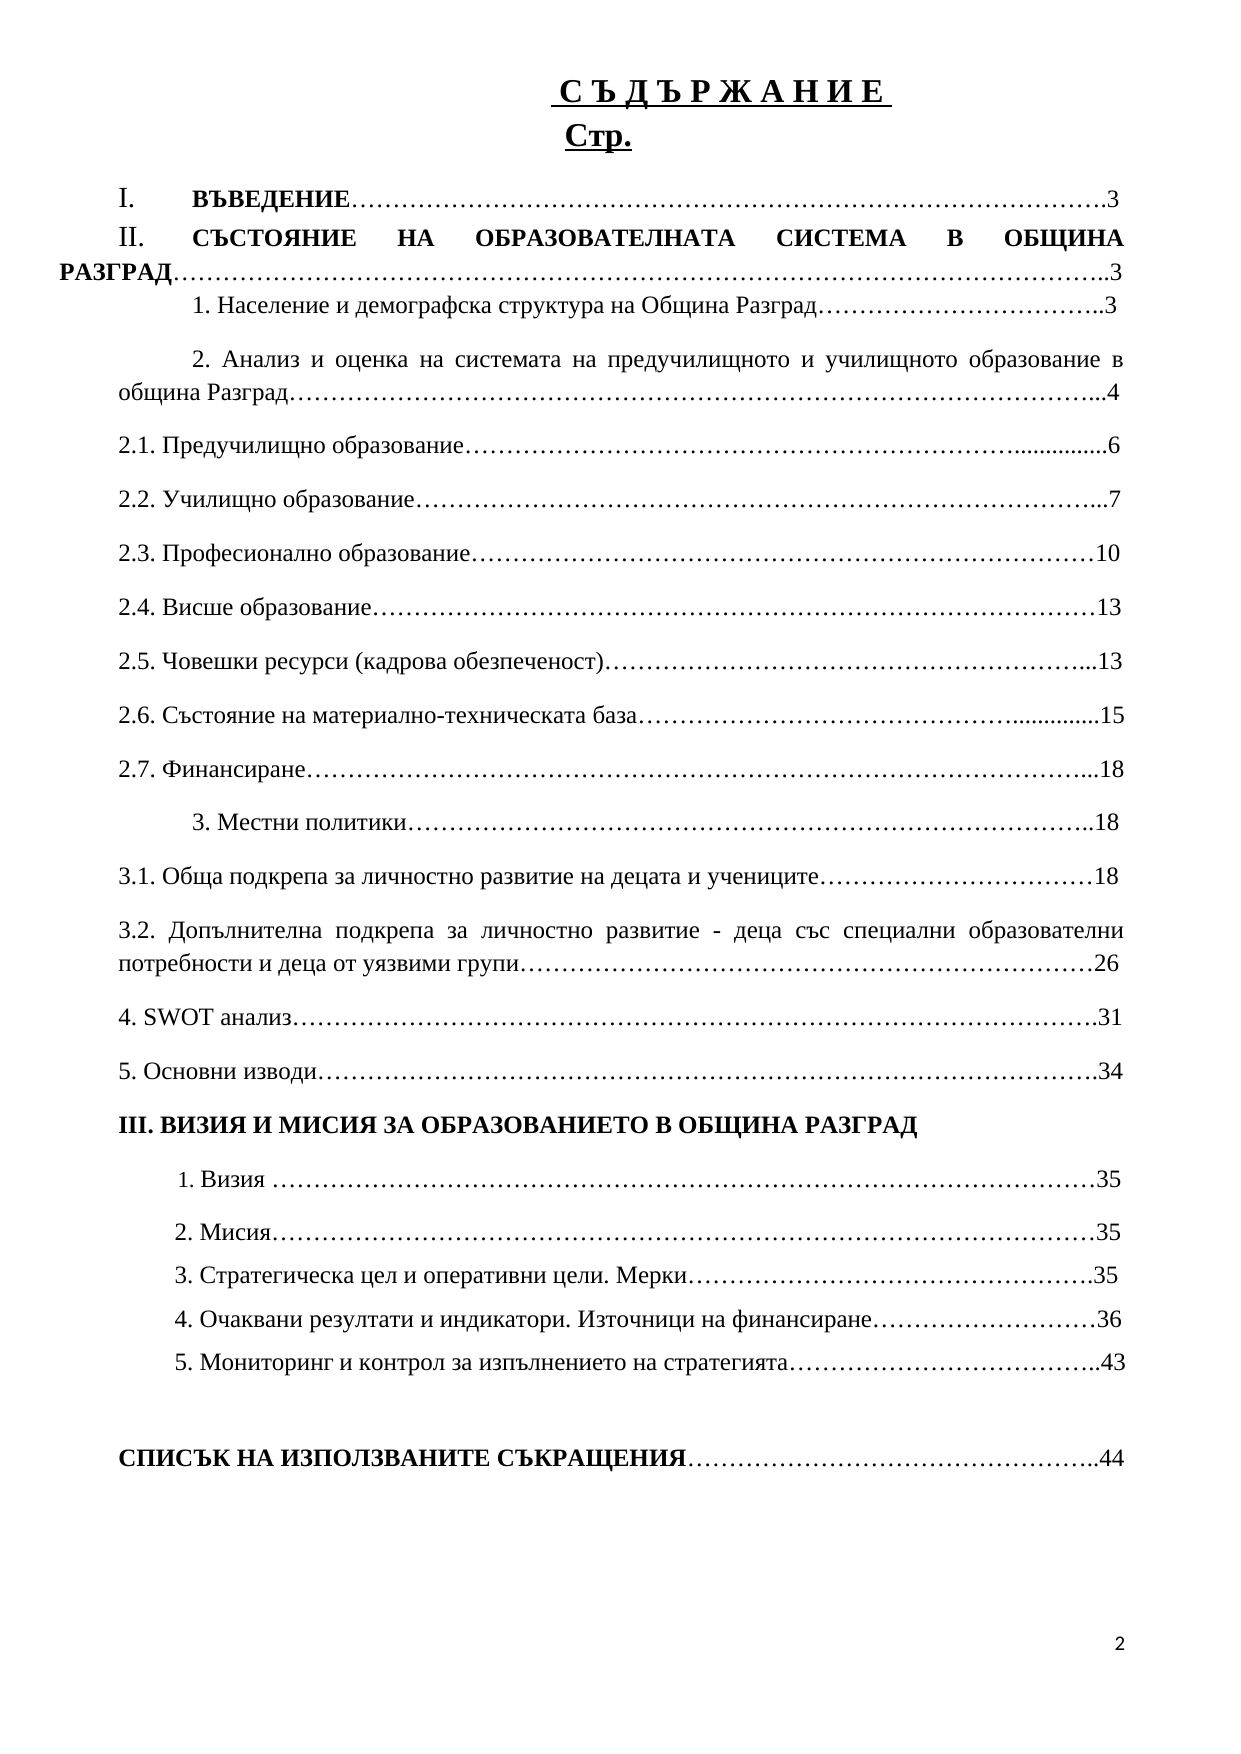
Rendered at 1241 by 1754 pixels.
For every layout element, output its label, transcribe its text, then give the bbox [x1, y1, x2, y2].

list ВЪВЕДЕНИЕ……………………………………………………………………………….3 [59, 180, 1125, 214]
list 2. Мисия………………………………………………………………………………………35 [59, 1217, 1125, 1246]
text 2018 - 2020 година С Ъ Д Ъ Р Ж А Н И Е Стр. [59, 71, 1137, 154]
text 2.1. Предучилищно образование…………………………………………………………...............6 [118, 431, 1125, 459]
text III. ВИЗИЯ И МИСИЯ ЗА ОБРАЗОВАНИЕТО В ОБЩИНА РАЗГРАД [118, 1110, 1125, 1138]
list 4. Очаквани резултати и индикатори. Източници на финансиране………………………36 [118, 1304, 1125, 1332]
text 3.2. Допълнителна подкрепа за личностно развитие - деца със специални образователни потребности и деца от уязвими групи……………………………………………………………26 [118, 915, 1125, 977]
text 2.5. Човешки ресурси (кадрова обезпеченост)…………………………………………………...13 [118, 646, 1125, 675]
text 3.1. Обща подкрепа за личностно развитие на децата и учениците……………………………18 [118, 861, 1125, 890]
text 4. SWOT анализ…………………………………………………………………………………….31 [59, 1002, 1125, 1031]
text 2.3. Професионално образование…………………………………………………………………10 [118, 538, 1125, 567]
list 3. Стратегическа цел и оперативни цели. Мерки………………………………………….35 [59, 1261, 1125, 1289]
text 2.7. Финансиране…………………………………………………………………………………...18 [118, 754, 1125, 782]
text 3. Местни политики………………………………………………………………………..18 [59, 807, 1125, 836]
text 2.6. Състояние на материално-техническата база………………………………………..............15 [118, 700, 1125, 728]
list 5. Мониторинг и контрол за изпълнението на стратегията………………………………..43 [118, 1347, 1137, 1376]
text 2.2. Училищно образование………………………………………………………………………...7 [59, 484, 1125, 513]
list СЪСТОЯНИЕ НА ОБРАЗОВАТЕЛНАТА СИСТЕМА В ОБЩИНА РАЗГРАД…………………………………………………………………………………………………..3 [59, 219, 1125, 286]
text 2. Анализ и оценка на системата на предучилищното и училищното образование в община Разград……………………………………………………………………………………...4 [118, 344, 1125, 405]
text 5. Основни изводи………………………………………………………………………………….34 [59, 1056, 1125, 1085]
text 1. Визия ………………………………………………………………………………………35 [118, 1164, 1125, 1192]
text 2.4. Висше образование……………………………………………………………………………13 [118, 592, 1125, 621]
list 1. Население и демографска структура на Община Разград……………………………..3 [59, 290, 1125, 318]
text СПИСЪК НА ИЗПОЛЗВАНИТЕ СЪКРАЩЕНИЯ…………………………………………..44 [59, 1443, 1125, 1472]
